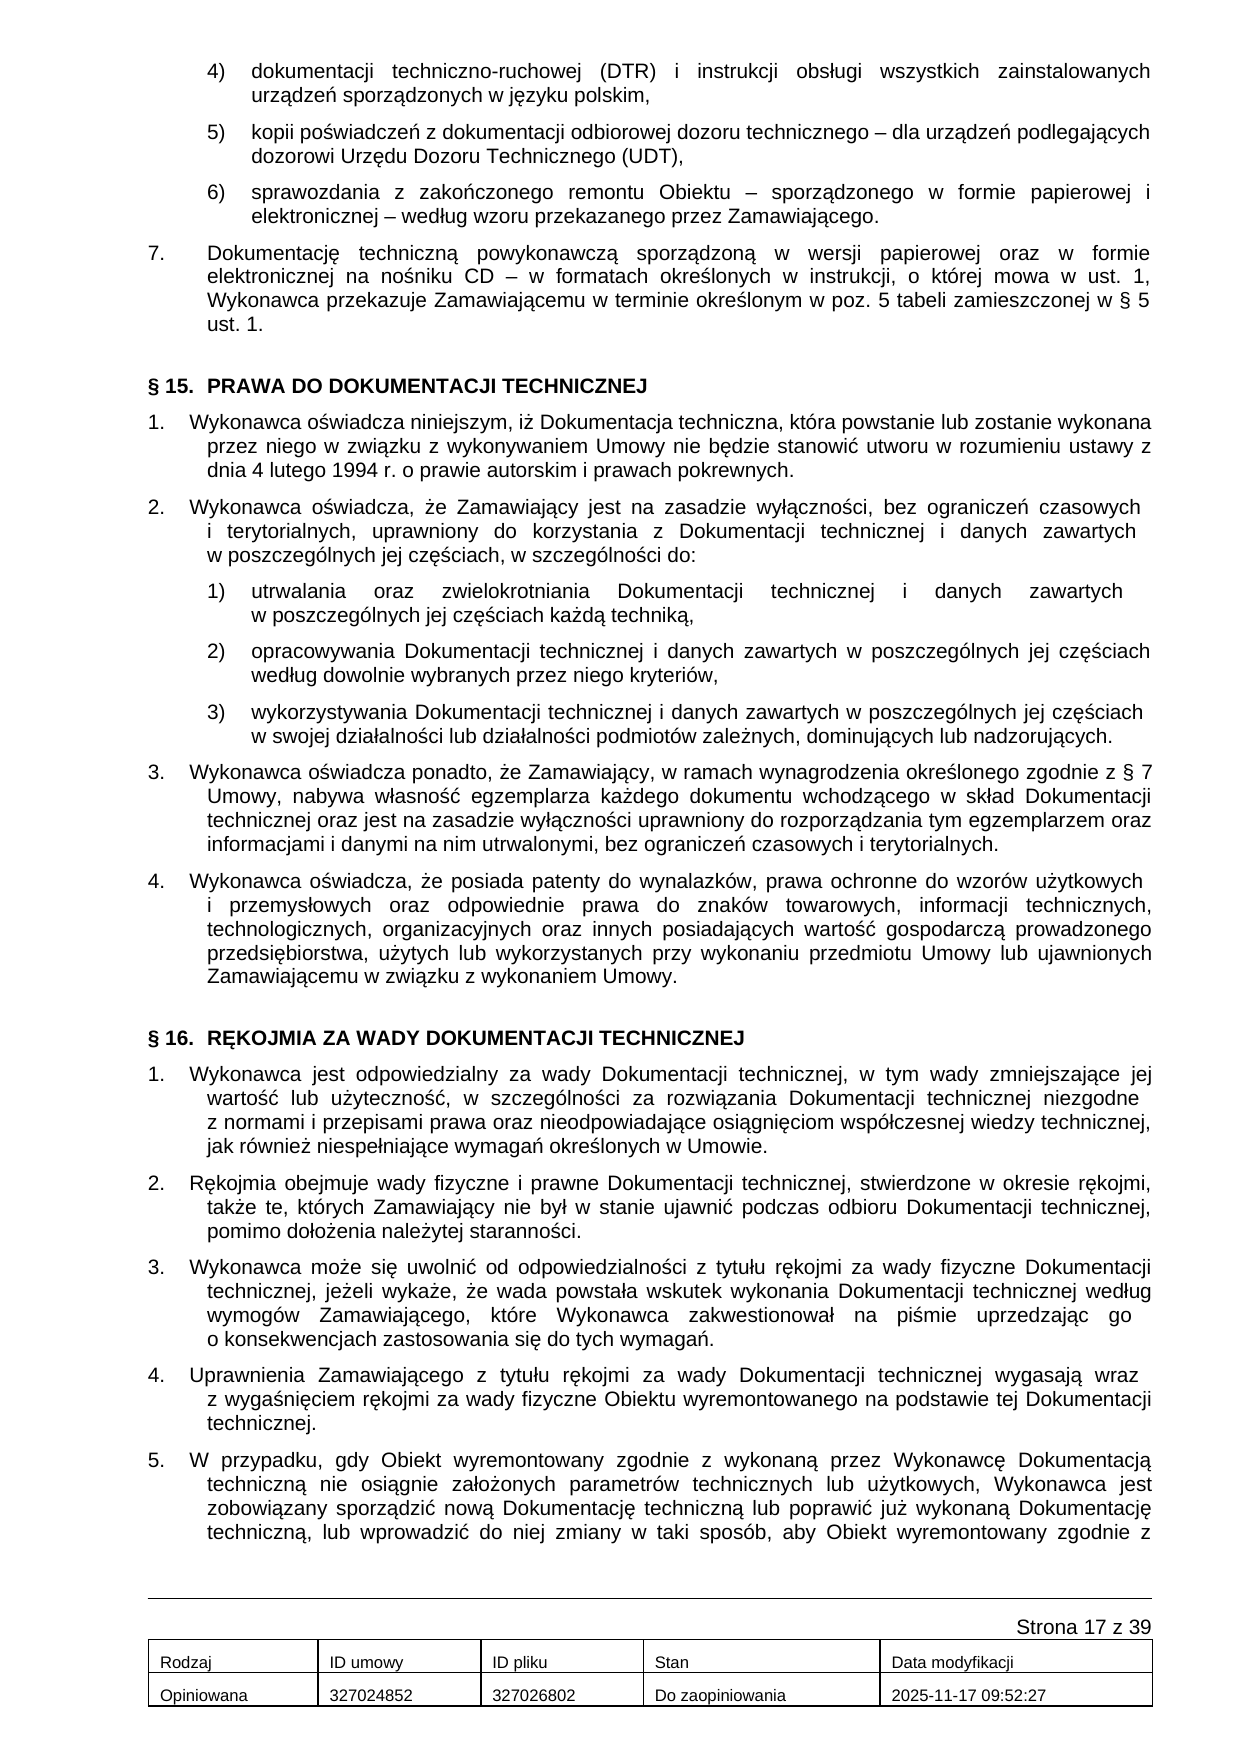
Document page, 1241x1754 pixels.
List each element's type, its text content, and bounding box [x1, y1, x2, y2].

list Dokumentację techniczną powykonawczą sporządzoną w wersji papierowej oraz w formie elektronicznej na nośniku CD – w formatach określonych w instrukcji, o której mowa w ust. 1, Wykonawca przekazuje Zamawiającemu w terminie określonym w poz. 5 tabeli zamieszczonej w § 5 ust. 1. [148, 240, 1152, 336]
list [148, 1448, 1153, 1543]
list Wykonawca oświadcza, że posiada patenty do wynalazków, prawa ochronne do wzorów użytkowych i przemysłowych oraz odpowiednie prawa do znaków towarowych, informacji technicznych, technologicznych, organizacyjnych oraz innych posiadających wartość gospodarczą prowadzonego przedsiębiorstwa, użytych lub wykorzystanych przy wykonaniu przedmiotu Umowy lub ujawnionych Zamawiającemu w związku z wykonaniem Umowy. [148, 868, 1153, 988]
list Wykonawca oświadcza niniejszym, iż Dokumentacja techniczna, która powstanie lub zostanie wykonana przez niego w związku z wykonywaniem Umowy nie będzie stanowić utworu w rozumieniu ustawy z dnia 4 lutego 1994 r. o prawie autorskim i prawach pokrewnych. [148, 410, 1153, 482]
list sprawozdania z zakończonego remontu Obiektu – sporządzonego w formie papierowej i elektronicznej – według wzoru przekazanego przez Zamawiającego. [207, 180, 1152, 228]
list opracowywania Dokumentacji technicznej i danych zawartych w poszczególnych jej częściach według dowolnie wybranych przez niego kryteriów, [207, 639, 1152, 687]
list Wykonawca jest odpowiedzialny za wady Dokumentacji technicznej, w tym wady zmniejszające jej wartość lub użyteczność, w szczególności za rozwiązania Dokumentacji technicznej niezgodne z normami i przepisami prawa oraz nieodpowiadające osiągnięciom współczesnej wiedzy technicznej, jak również niespełniające wymagań określonych w Umowie. [148, 1062, 1153, 1158]
list wykorzystywania Dokumentacji technicznej i danych zawartych w poszczególnych jej częściach w swojej działalności lub działalności podmiotów zależnych, dominujących lub nadzorujących. [207, 700, 1152, 748]
list Wykonawca oświadcza ponadto, że Zamawiający, w ramach wynagrodzenia określonego zgodnie z § 7 Umowy, nabywa własność egzemplarza każdego dokumentu wchodzącego w skład Dokumentacji technicznej oraz jest na zasadzie wyłączności uprawniony do rozporządzania tym egzemplarzem oraz informacjami i danymi na nim utrwalonymi, bez ograniczeń czasowych i terytorialnych. [148, 760, 1153, 856]
list kopii poświadczeń z dokumentacji odbiorowej dozoru technicznego – dla urządzeń podlegających dozorowi Urzędu Dozoru Technicznego (UDT), [207, 119, 1152, 167]
list Uprawnienia Zamawiającego z tytułu rękojmi za wady Dokumentacji technicznej wygasają wraz z wygaśnięciem rękojmi za wady fizyczne Obiektu wyremontowanego na podstawie tej Dokumentacji technicznej. [148, 1363, 1153, 1435]
list utrwalania oraz zwielokrotniania Dokumentacji technicznej i danych zawartych w poszczególnych jej częściach każdą techniką, [207, 579, 1152, 627]
subtitle RĘKOJMIA ZA WADY DOKUMENTACJI TECHNICZNEJ [148, 1026, 1152, 1050]
list Wykonawca może się uwolnić od odpowiedzialności z tytułu rękojmi za wady fizyczne Dokumentacji technicznej, jeżeli wykaże, że wada powstała wskutek wykonania Dokumentacji technicznej według wymogów Zamawiającego, które Wykonawca zakwestionował na piśmie uprzedzając go o konsekwencjach zastosowania się do tych wymagań. [148, 1255, 1153, 1351]
list Wykonawca oświadcza, że Zamawiający jest na zasadzie wyłączności, bez ograniczeń czasowych i terytorialnych, uprawniony do korzystania z Dokumentacji technicznej i danych zawartych w poszczególnych jej częściach, w szczególności do: [148, 494, 1153, 566]
list dokumentacji techniczno-ruchowej (DTR) i instrukcji obsługi wszystkich zainstalowanych urządzeń sporządzonych w języku polskim, [207, 59, 1152, 107]
subtitle PRAWA DO DOKUMENTACJI TECHNICZNEJ [148, 374, 1152, 398]
list Rękojmia obejmuje wady fizyczne i prawne Dokumentacji technicznej, stwierdzone w okresie rękojmi, także te, których Zamawiający nie był w stanie ujawnić podczas odbioru Dokumentacji technicznej, pomimo dołożenia należytej staranności. [148, 1171, 1153, 1242]
